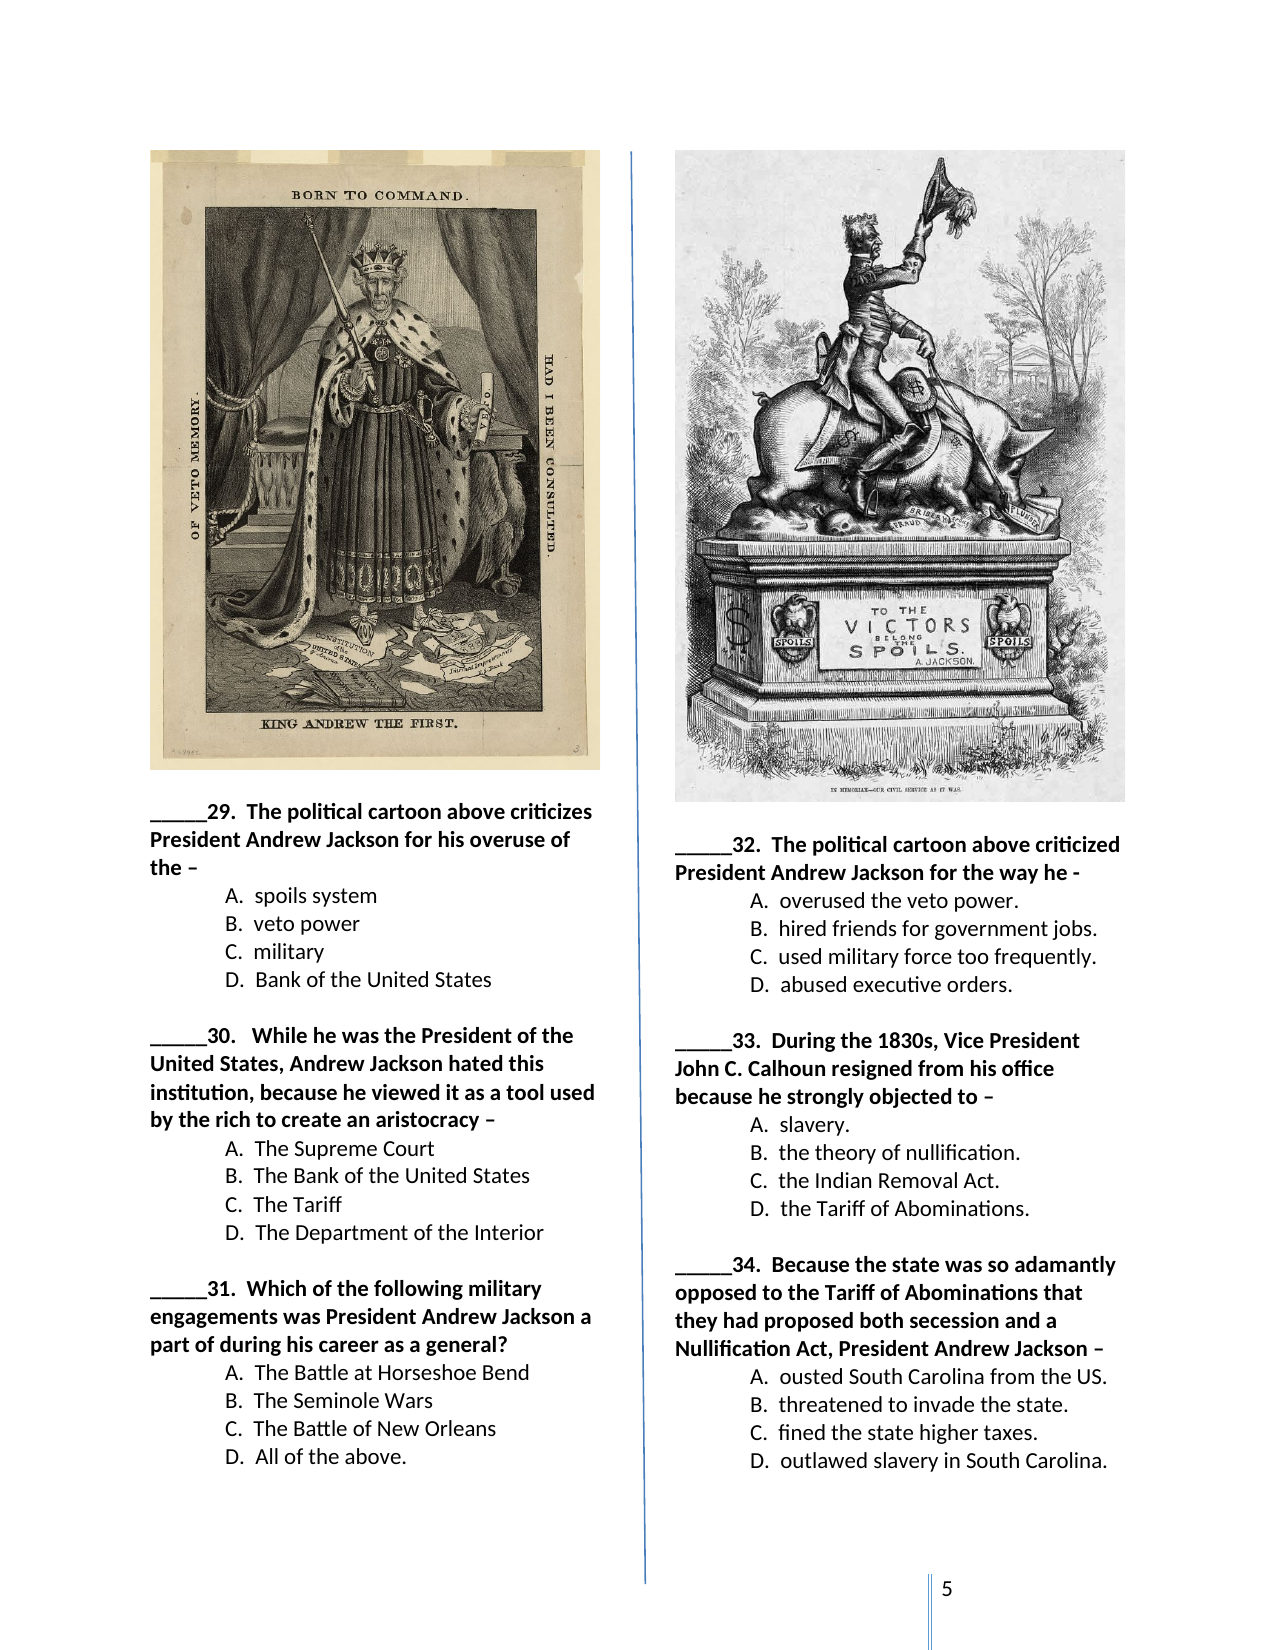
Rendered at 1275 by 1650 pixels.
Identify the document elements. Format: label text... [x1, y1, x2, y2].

text B. veto power [150, 909, 600, 937]
text C. The Battle of New Orleans [150, 1414, 600, 1442]
text D. the Tariff of Abominations. [675, 1194, 1125, 1222]
text A. spoils system [150, 881, 600, 909]
text A. overused the veto power. [675, 886, 1125, 914]
text D. Bank of the United States [150, 966, 600, 993]
text A. The Battle at Horseshoe Bend [150, 1358, 600, 1386]
text D. All of the above. [150, 1442, 600, 1470]
text B. threatened to invade the state. [675, 1390, 1125, 1418]
text B. hired friends for government jobs. [675, 914, 1125, 942]
picture [150, 150, 600, 770]
text C. fined the state higher taxes. [675, 1418, 1125, 1446]
text C. The Tariff [150, 1190, 600, 1218]
text D. The Department of the Interior [150, 1218, 600, 1246]
text D. abused executive orders. [675, 970, 1125, 998]
text _____33. During the 1830s, Vice President John C. Calhoun resigned from his office because he strongly objected to – [675, 1026, 1125, 1110]
text _____29. The political cartoon above criticizes President Andrew Jackson for his overuse of the – [150, 797, 600, 881]
picture [675, 150, 1125, 802]
text B. the theory of nullification. [675, 1138, 1125, 1166]
text D. outlawed slavery in South Carolina. [675, 1446, 1125, 1474]
text A. ousted South Carolina from the US. [675, 1362, 1125, 1390]
text C. the Indian Removal Act. [675, 1166, 1125, 1194]
text _____30. While he was the President of the United States, Andrew Jackson hated this institution, because he viewed it as a tool used by the rich to create an aristocracy – [150, 1022, 600, 1134]
text B. The Bank of the United States [150, 1162, 600, 1190]
text _____34. Because the state was so adamantly opposed to the Tariff of Abominations that they had proposed both secession and a Nullification Act, President Andrew Jackson – [675, 1250, 1125, 1362]
text C. used military force too frequently. [675, 942, 1125, 970]
text C. military [150, 937, 600, 966]
text B. The Seminole Wars [150, 1386, 600, 1414]
text _____32. The political cartoon above criticized President Andrew Jackson for the way he - [675, 830, 1125, 886]
text A. The Supreme Court [150, 1134, 600, 1162]
text A. slavery. [675, 1110, 1125, 1138]
text _____31. Which of the following military engagements was President Andrew Jackson a part of during his career as a general? [150, 1274, 600, 1358]
